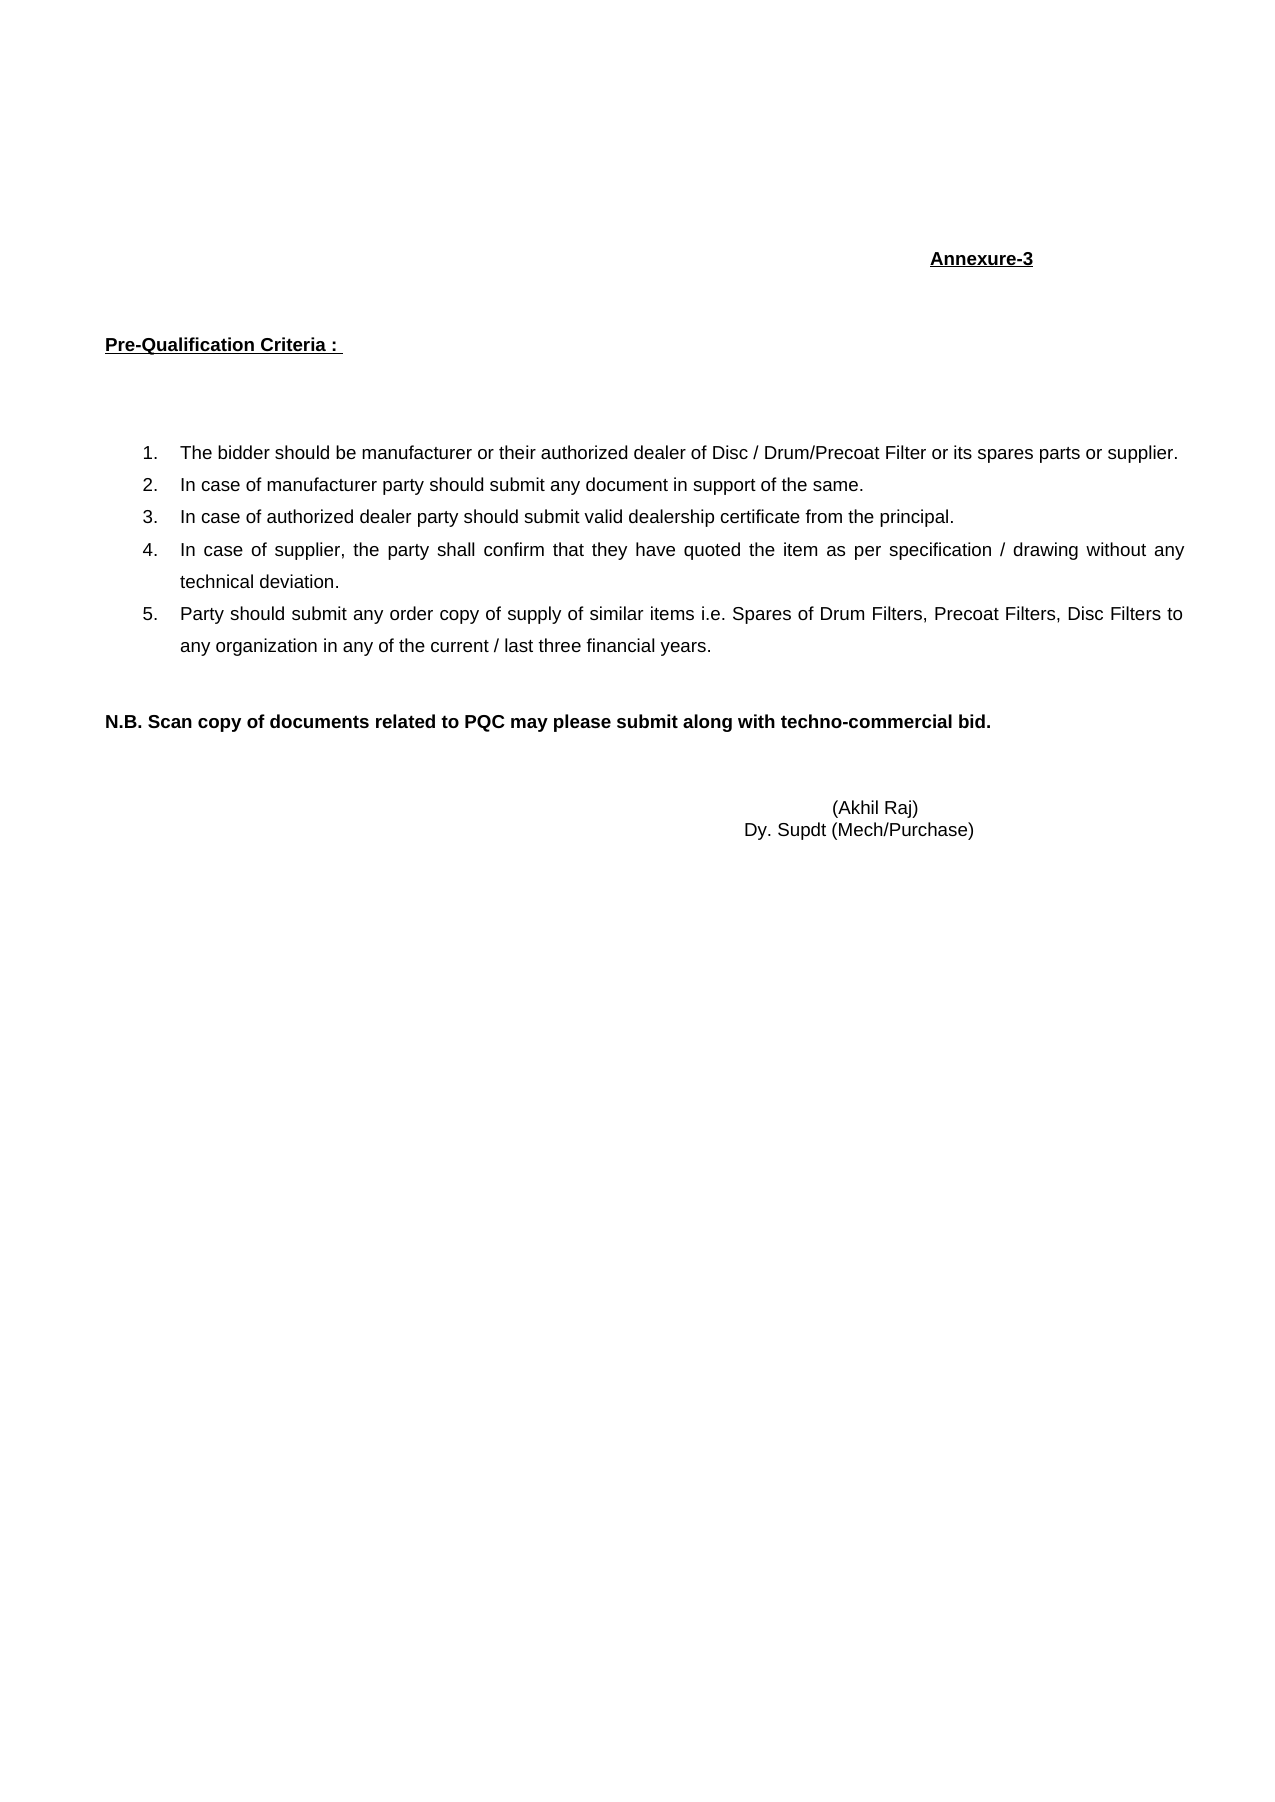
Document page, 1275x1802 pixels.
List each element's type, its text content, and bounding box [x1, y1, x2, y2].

text N.B. Scan copy of documents related to PQC may please submit along with techno-commercial bid. [105, 711, 1185, 732]
text (Akhil Raj) [705, 797, 1185, 818]
list In case of authorized dealer party should submit valid dealership certificate from the principal. [142, 506, 1185, 528]
list Party should submit any order copy of supply of similar items i.e. Spares of Drum Filters, Precoat Filters, Disc Filters to any organization in any of the current / last three financial years. [142, 603, 1185, 657]
list The bidder should be manufacturer or their authorized dealer of Disc / Drum/Precoat Filter or its spares parts or supplier. [142, 442, 1185, 463]
list In case of manufacturer party should submit any document in support of the same. [142, 474, 1185, 495]
text Annexure-3 [855, 247, 1185, 269]
text Pre-Qualification Criteria : [105, 334, 1185, 355]
text Dy. Supdt (Mech/Purchase) [105, 818, 1185, 840]
list In case of supplier, the party shall confirm that they have quoted the item as per specification / drawing without any technical deviation. [142, 538, 1185, 592]
